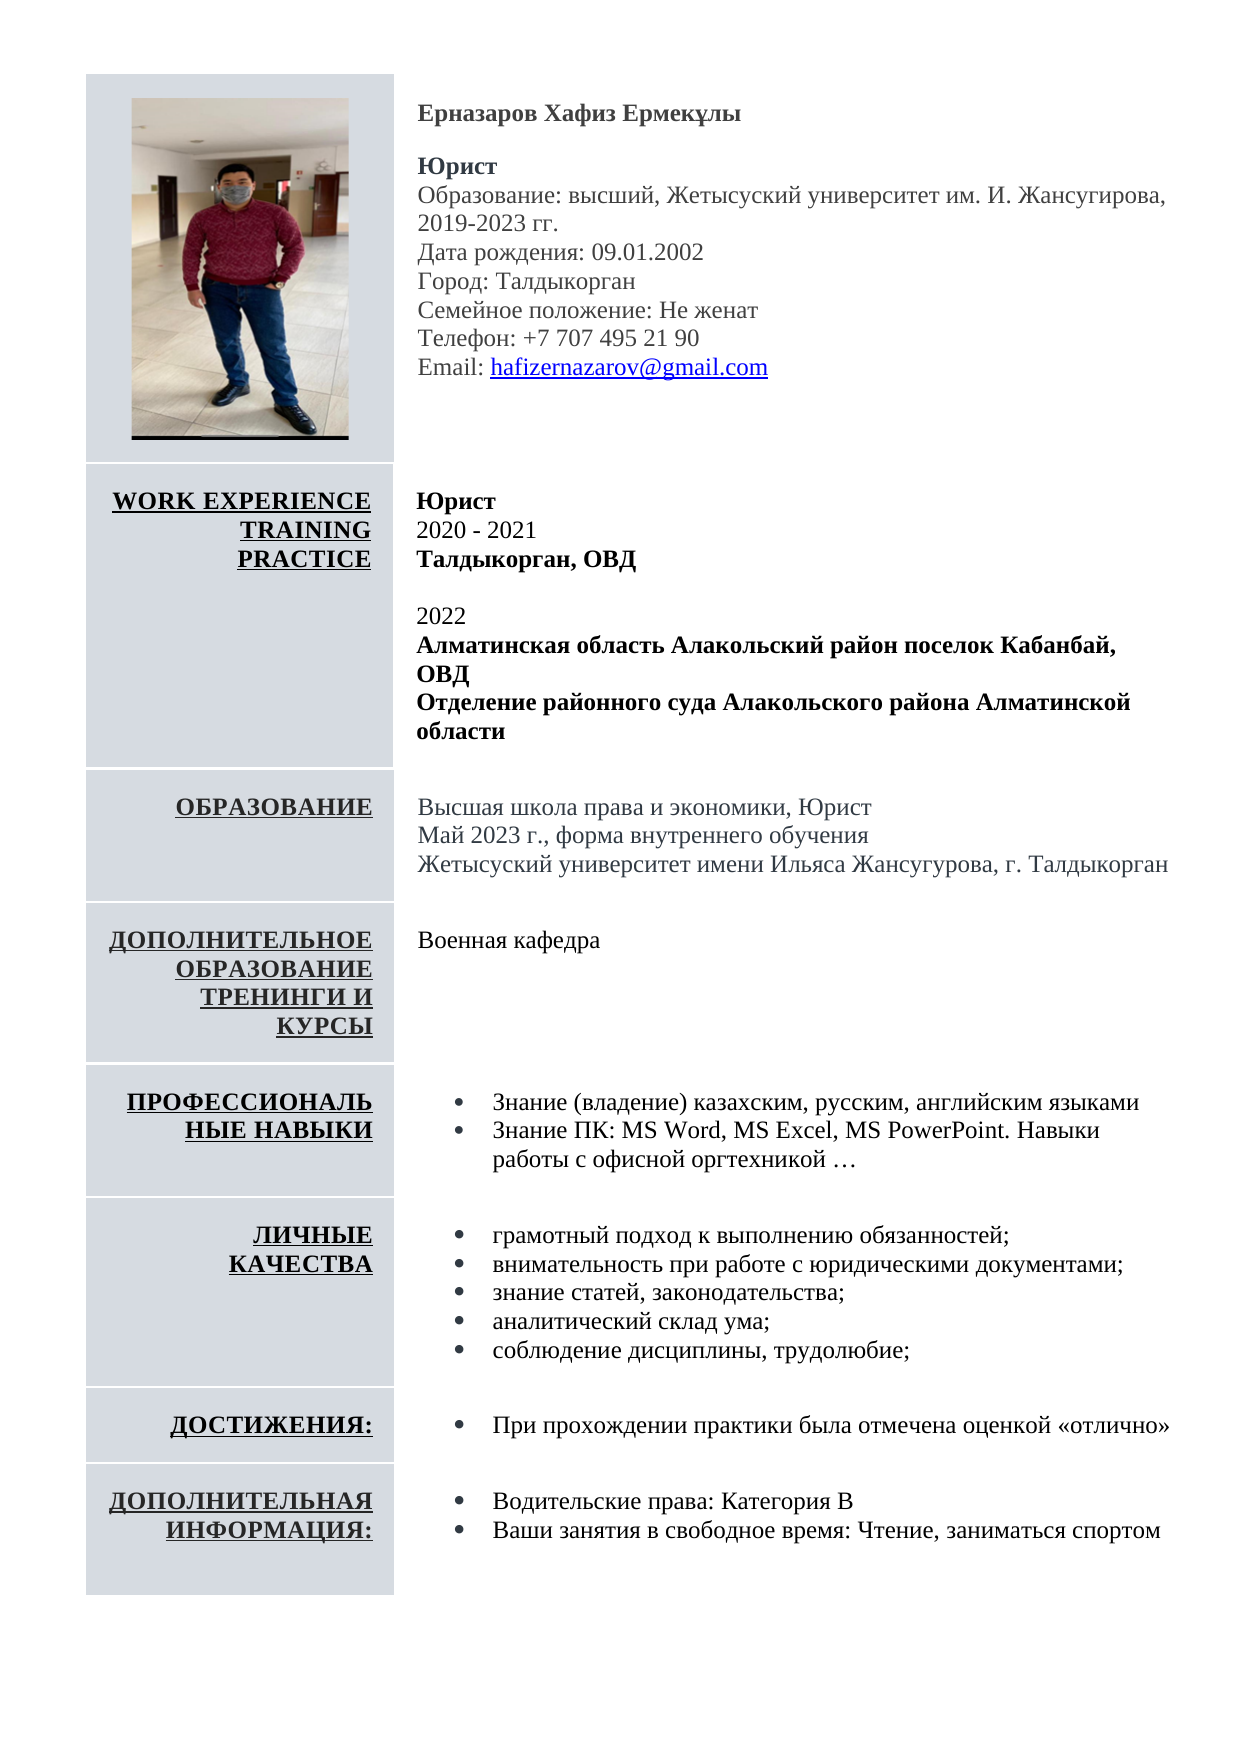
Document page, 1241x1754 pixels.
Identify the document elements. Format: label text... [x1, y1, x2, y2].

table_cell ДОПОЛНИТЕЛЬНОЕ ОБРАЗОВАНИЕ ТРЕНИНГИ И КУРСЫ [86, 903, 394, 1062]
table_header [86, 74, 394, 462]
table_cell При прохождении практики была отмечена оценкой «отлично» [396, 1388, 1194, 1462]
table_cell Водительские права: Категория B Ваши занятия в свободное время: Чтение, заниматься спортом [396, 1464, 1194, 1595]
table_cell грамотный подход к выполнению обязанностей; внимательность при работе с юридическими документами; знание статей, законодательства; аналитический склад ума; соблюдение дисциплины, трудолюбие; [396, 1198, 1194, 1386]
table_cell ПРОФЕССИОНАЛЬНЫЕ НАВЫКИ [86, 1065, 394, 1196]
table_cell WORK EXPERIENCE TRAINING PRACTICE [86, 464, 393, 767]
table_cell ЛИЧНЫЕ КАЧЕСТВА [86, 1198, 394, 1386]
table_cell Высшая школа права и экономики, Юрист Май 2023 г., форма внутреннего обучения Жетысуский университет имени Ильяса Жансугурова, г. Талдыкорган [396, 770, 1194, 901]
table_cell Юрист 2020 - 2021 Талдыкорган, ОВД 2022 Алматинская область Алакольский район поселок Кабанбай, ОВД Отделение районного суда Алакольского района Алматинской области [395, 464, 1194, 767]
table_cell ДОПОЛНИТЕЛЬНАЯ ИНФОРМАЦИЯ: [86, 1464, 394, 1595]
table_header Ерназаров Хафиз Ермекұлы Юрист Образование: высший, Жетысуский университет им. И. Жансугирова, 2019-2023 гг. Дата рождения: 09.01.2002 Город: Талдыкорган Семейное положение: Не женат Телефон: +7 707 495 21 90 Email: hafizernazarov@gmail.com [396, 76, 1194, 462]
table_cell ДОСТИЖЕНИЯ: [86, 1388, 394, 1462]
picture [131, 98, 349, 440]
table_cell Военная кафедра [396, 903, 1194, 1062]
table_cell ОБРАЗОВАНИЕ [86, 770, 394, 901]
table_cell Знание (владение) казахским, русским, английским языками Знание ПК: MS Word, MS Excel, MS PowerPoint. Навыки работы с офисной оргтехникой … [396, 1065, 1194, 1196]
